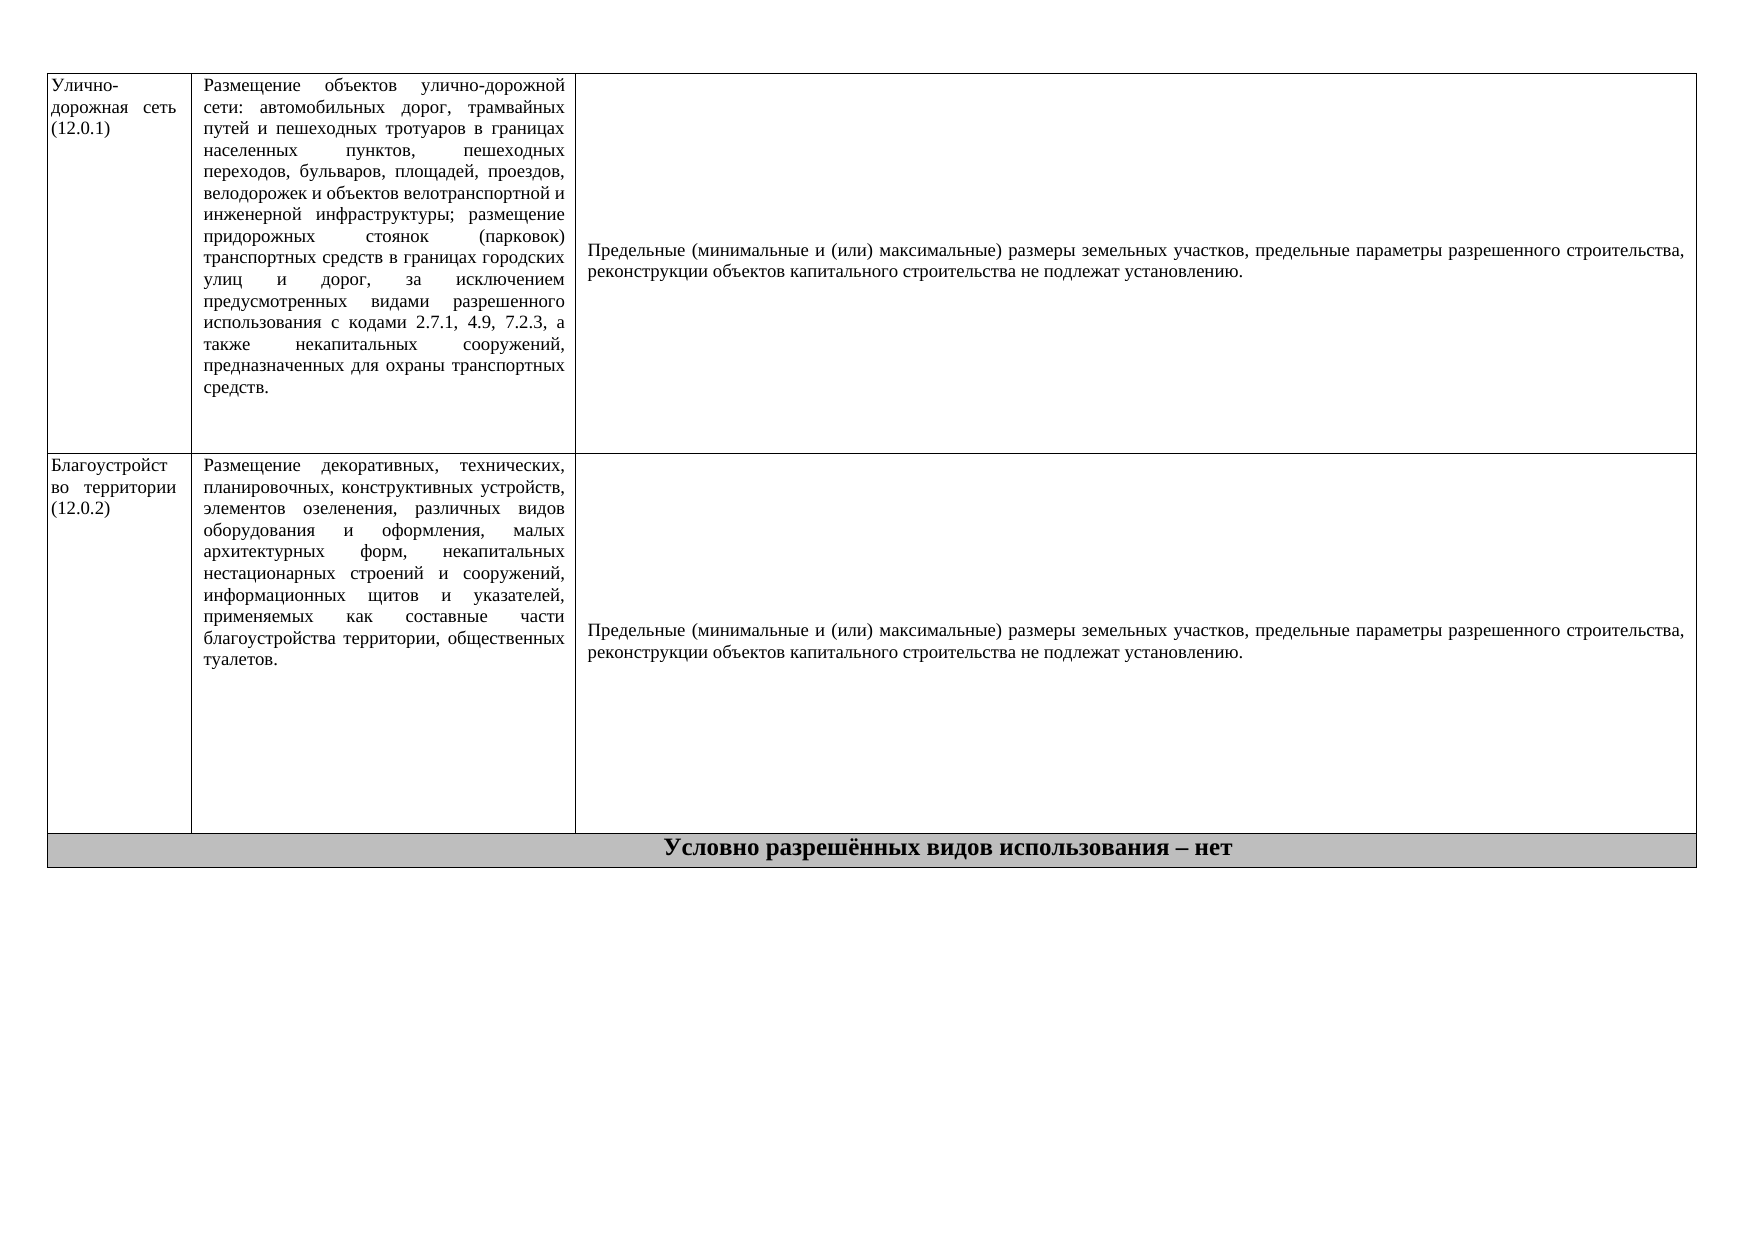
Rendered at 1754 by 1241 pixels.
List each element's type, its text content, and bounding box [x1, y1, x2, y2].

table_cell Размещение объектов улично-дорожной сети: автомобильных дорог, трамвайных путей и пешеходных тротуаров в границах населенных пунктов, пешеходных переходов, бульваров, площадей, проездов, велодорожек и объектов велотранспортной и инженерной инфраструктуры; размещение придорожных стоянок (парковок) транспортных средств в границах городских улиц и дорог, за исключением предусмотренных видами разрешенного использования с кодами 2.7.1, 4.9, 7.2.3, а также некапитальных сооружений, предназначенных для охраны транспортных средств. [192, 74, 575, 453]
table_cell Улично-дорожная сеть (12.0.1) [48, 74, 191, 453]
table_cell Благоустройство территории (12.0.2) [48, 454, 191, 833]
table_cell Размещение декоративных, технических, планировочных, конструктивных устройств, элементов озеленения, различных видов оборудования и оформления, малых архитектурных форм, некапитальных нестационарных строений и сооружений, информационных щитов и указателей, применяемых как составные части благоустройства территории, общественных туалетов. [192, 454, 575, 833]
table_cell Предельные (минимальные и (или) максимальные) размеры земельных участков, предельные параметры разрешенного строительства, реконструкции объектов капитального строительства не подлежат установлению. [576, 74, 1696, 453]
table_cell Предельные (минимальные и (или) максимальные) размеры земельных участков, предельные параметры разрешенного строительства, реконструкции объектов капитального строительства не подлежат установлению. [576, 454, 1696, 833]
table_cell Условно разрешённых видов использования – нет [48, 834, 1696, 867]
